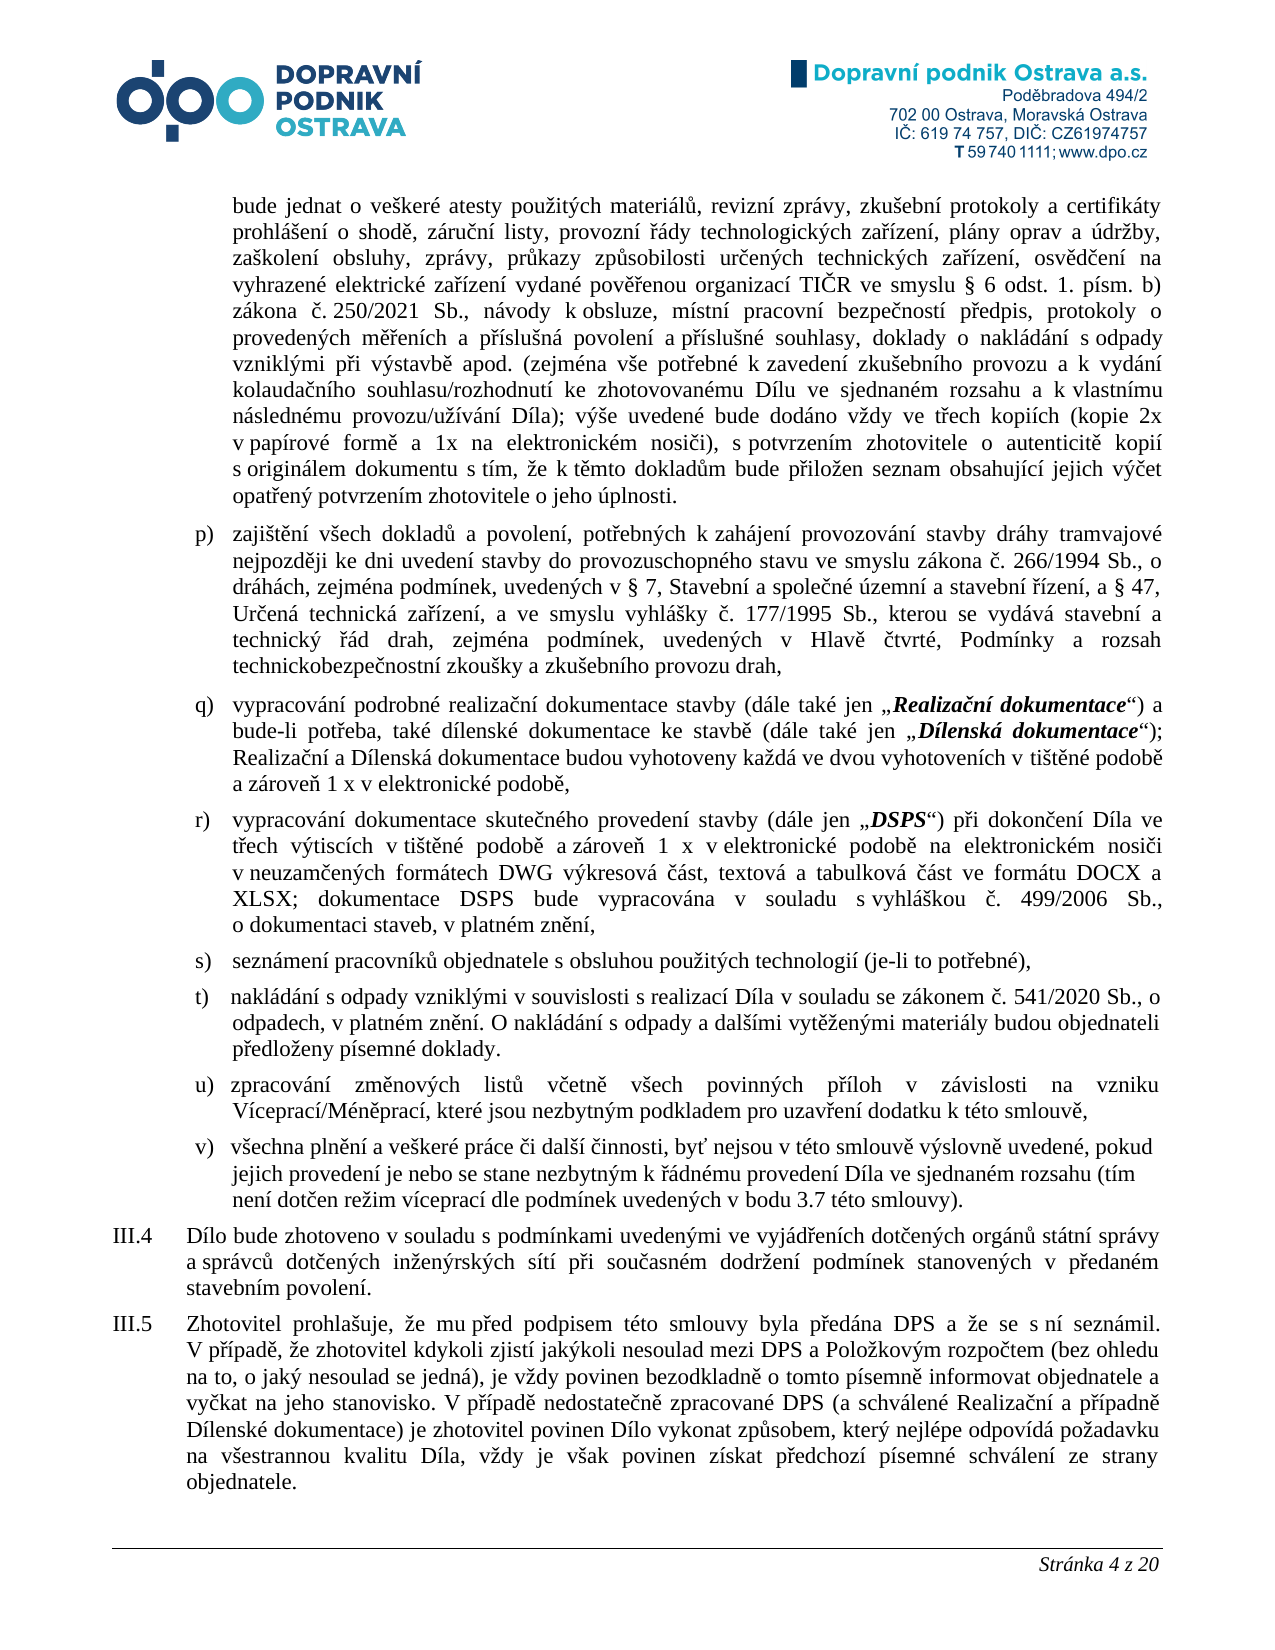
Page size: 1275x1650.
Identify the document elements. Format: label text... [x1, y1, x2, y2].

list všechna plnění a veškeré práce či další činnosti, byť nejsou v této smlouvě výslovně uvedené, pokud jejich provedení je nebo se stane nezbytným k řádnému provedení Díla ve sjednaném rozsahu (tím není dotčen režim víceprací dle podmínek uvedených v bodu 3.7 této smlouvy). [195, 1133, 1161, 1212]
list vypracování podrobné realizační dokumentace stavby (dále také jen „Realizační dokumentace“) a bude-li potřeba, také dílenské dokumentace ke stavbě (dále také jen „Dílenská dokumentace“); Realizační a Dílenská dokumentace budou vyhotoveny každá ve dvou vyhotoveních v tištěné podobě a zároveň 1 x v elektronické podobě, [195, 691, 1163, 797]
picture [116, 60, 423, 142]
list vypracování dokumentace skutečného provedení stavby (dále jen „DSPS“) při dokončení Díla ve třech výtiscích v tištěné podobě a zároveň 1 x v elektronické podobě na elektronickém nosiči v neuzamčených formátech DWG výkresová část, textová a tabulková část ve formátu DOCX a XLSX; dokumentace DSPS bude vypracována v souladu s vyhláškou č. 499/2006 Sb., o dokumentaci staveb, v platném znění, [195, 806, 1163, 938]
list Zhotovitel prohlašuje, že mu před podpisem této smlouvy byla předána DPS a že se s ní seznámil. V případě, že zhotovitel kdykoli zjistí jakýkoli nesoulad mezi DPS a Položkovým rozpočtem (bez ohledu na to, o jaký nesoulad se jedná), je vždy povinen bezodkladně o tomto písemně informovat objednatele a vyčkat na jeho stanovisko. V případě nedostatečně zpracované DPS (a schválené Realizační a případně Dílenské dokumentace) je zhotovitel povinen Dílo vykonat způsobem, který nejlépe odpovídá požadavku na všestrannou kvalitu Díla, vždy je však povinen získat předchozí písemné schválení ze strany objednatele. [112, 1310, 1161, 1495]
list nakládání s odpady vzniklými v souvislosti s realizací Díla v souladu se zákonem č. 541/2020 Sb., o odpadech, v platném znění. O nakládání s odpady a dalšími vytěženými materiály budou objednateli předloženy písemné doklady. [195, 983, 1161, 1062]
list Dílo bude zhotoveno v souladu s podmínkami uvedenými ve vyjádřeních dotčených orgánů státní správy a správců dotčených inženýrských sítí při současném dodržení podmínek stanovených v předaném stavebním povolení. [112, 1222, 1161, 1301]
picture [791, 60, 1147, 161]
list zpracování změnových listů včetně všech povinných příloh v závislosti na vzniku Víceprací/Méněprací, které jsou nezbytným podkladem pro uzavření dodatku k této smlouvě, [195, 1071, 1161, 1124]
list zajištění všech dokladů a povolení, potřebných k zahájení provozování stavby dráhy tramvajové nejpozději ke dni uvedení stavby do provozuschopného stavu ve smyslu zákona č. 266/1994 Sb., o dráhách, zejména podmínek, uvedených v § 7, Stavební a společné územní a stavební řízení, a § 47, Určená technická zařízení, a ve smyslu vyhlášky č. 177/1995 Sb., kterou se vydává stavební a technický řád drah, zejména podmínek, uvedených v Hlavě čtvrté, Podmínky a rozsah technickobezpečnostní zkoušky a zkušebního provozu drah, [195, 521, 1163, 679]
list seznámení pracovníků objednatele s obsluhou použitých technologií (je-li to potřebné), [195, 947, 1163, 973]
